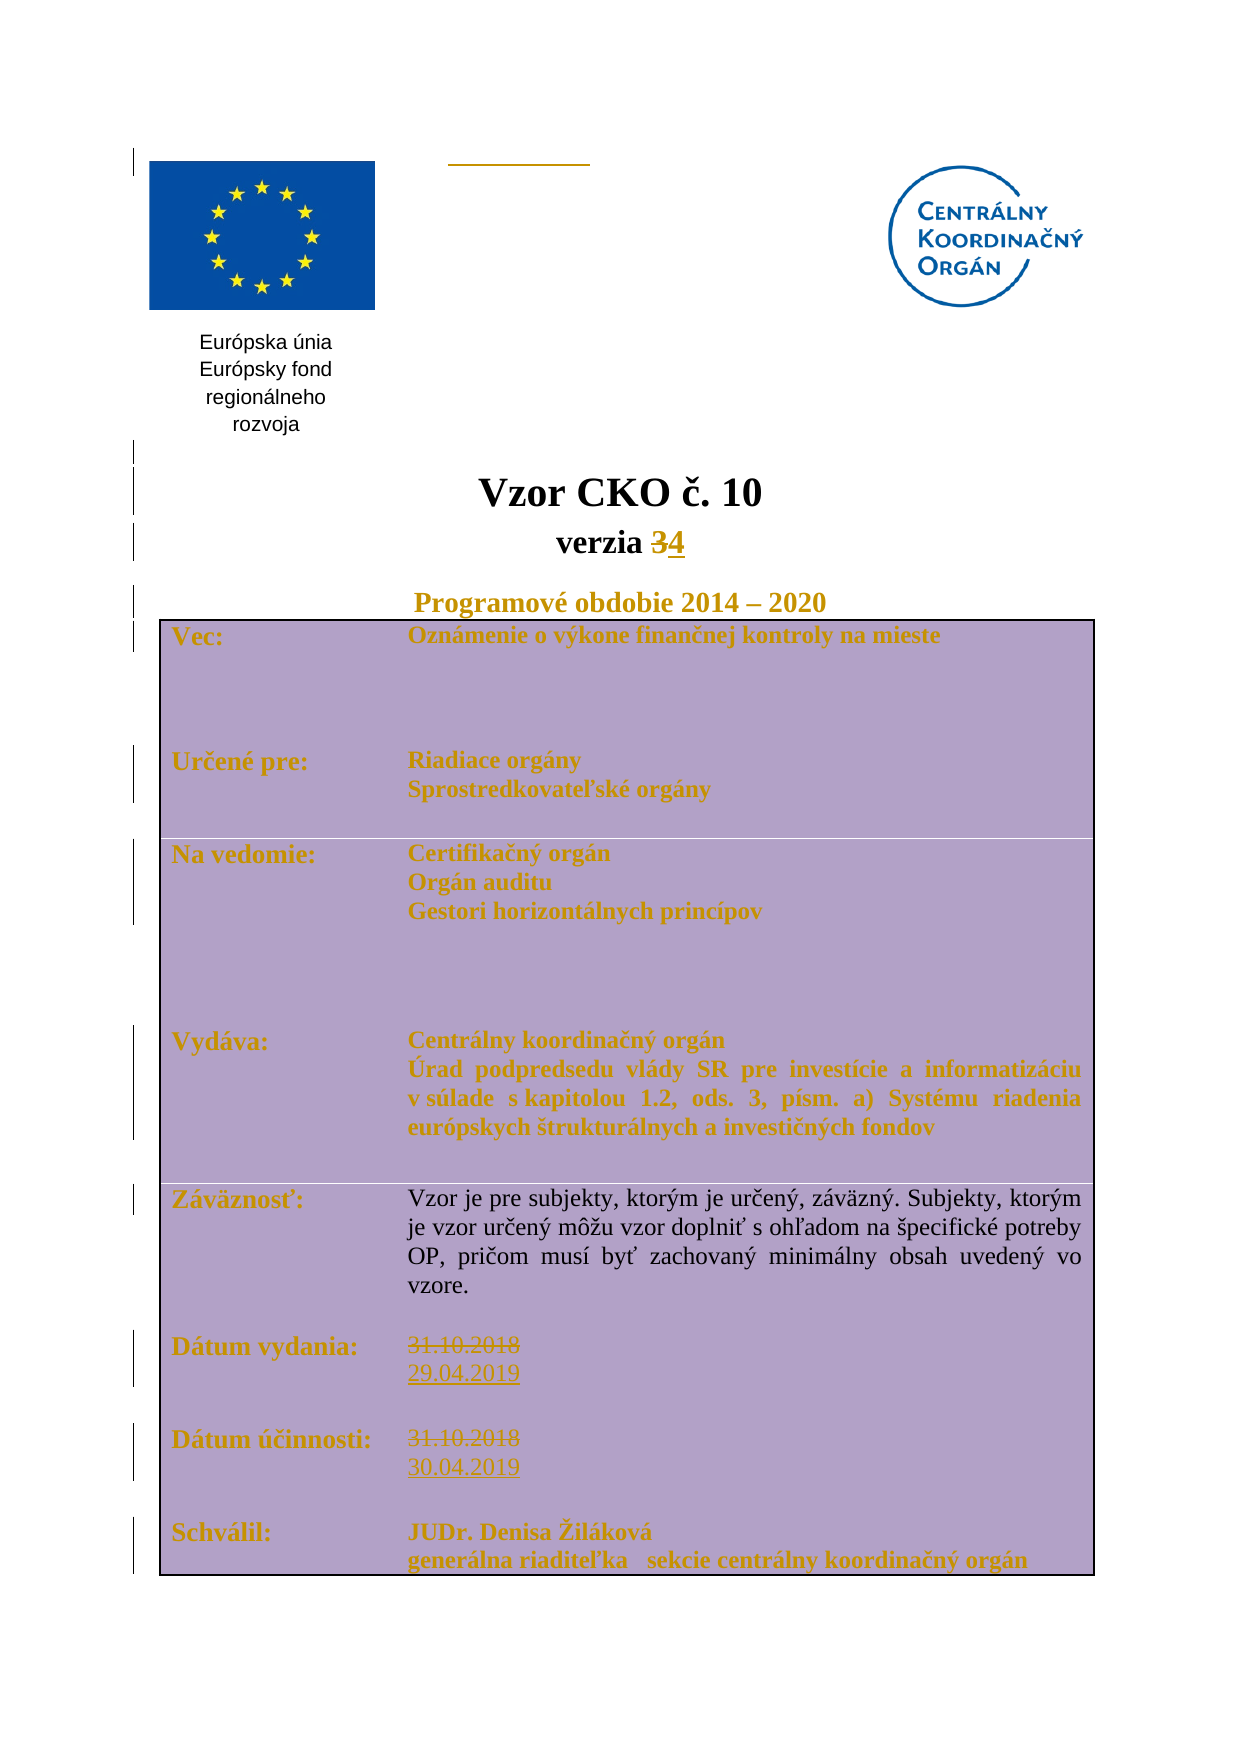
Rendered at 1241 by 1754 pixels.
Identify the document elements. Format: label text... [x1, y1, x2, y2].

table_cell Vydáva: [161, 1025, 396, 1183]
table_header Oznámenie o výkone finančnej kontroly na mieste [396, 621, 1093, 745]
table_cell [396, 1330, 1093, 1423]
text Európska únia [148, 330, 384, 354]
table_cell Certifikačný orgán Orgán auditu Gestori horizontálnych princípov [396, 839, 1093, 1025]
table_header Vec: [161, 621, 396, 745]
table_cell Na vedomie: [161, 839, 396, 1025]
table_cell Záväznosť: [161, 1184, 396, 1330]
table_cell Dátum účinnosti: [161, 1423, 396, 1517]
table_cell Dátum vydania: [161, 1330, 396, 1423]
table_cell Schválil: [161, 1517, 396, 1574]
text verzia [148, 522, 1093, 561]
text Vzor CKO č. [148, 467, 1093, 515]
text Európsky fond regionálneho [148, 357, 384, 409]
table_cell JUDr. Denisa Žiláková generálna riaditeľka sekcie centrálny koordinačný orgán [396, 1517, 1093, 1574]
text rozvoja [148, 412, 384, 436]
table_cell Riadiace orgány Sprostredkovateľské orgány [396, 745, 1093, 838]
picture [884, 162, 1084, 306]
text Programové obdobie 2014 – 2020 [148, 585, 1093, 618]
table_cell Určené pre: [161, 745, 396, 838]
table_cell Centrálny koordinačný orgán Úrad podpredsedu vlády SR pre investície a informatizáciu v súlade s kapitolou 1.2, ods. 3, písm. a) Systému riadenia európskych štrukturálnych a investičných fondov [396, 1025, 1093, 1183]
table_cell [396, 1423, 1093, 1517]
